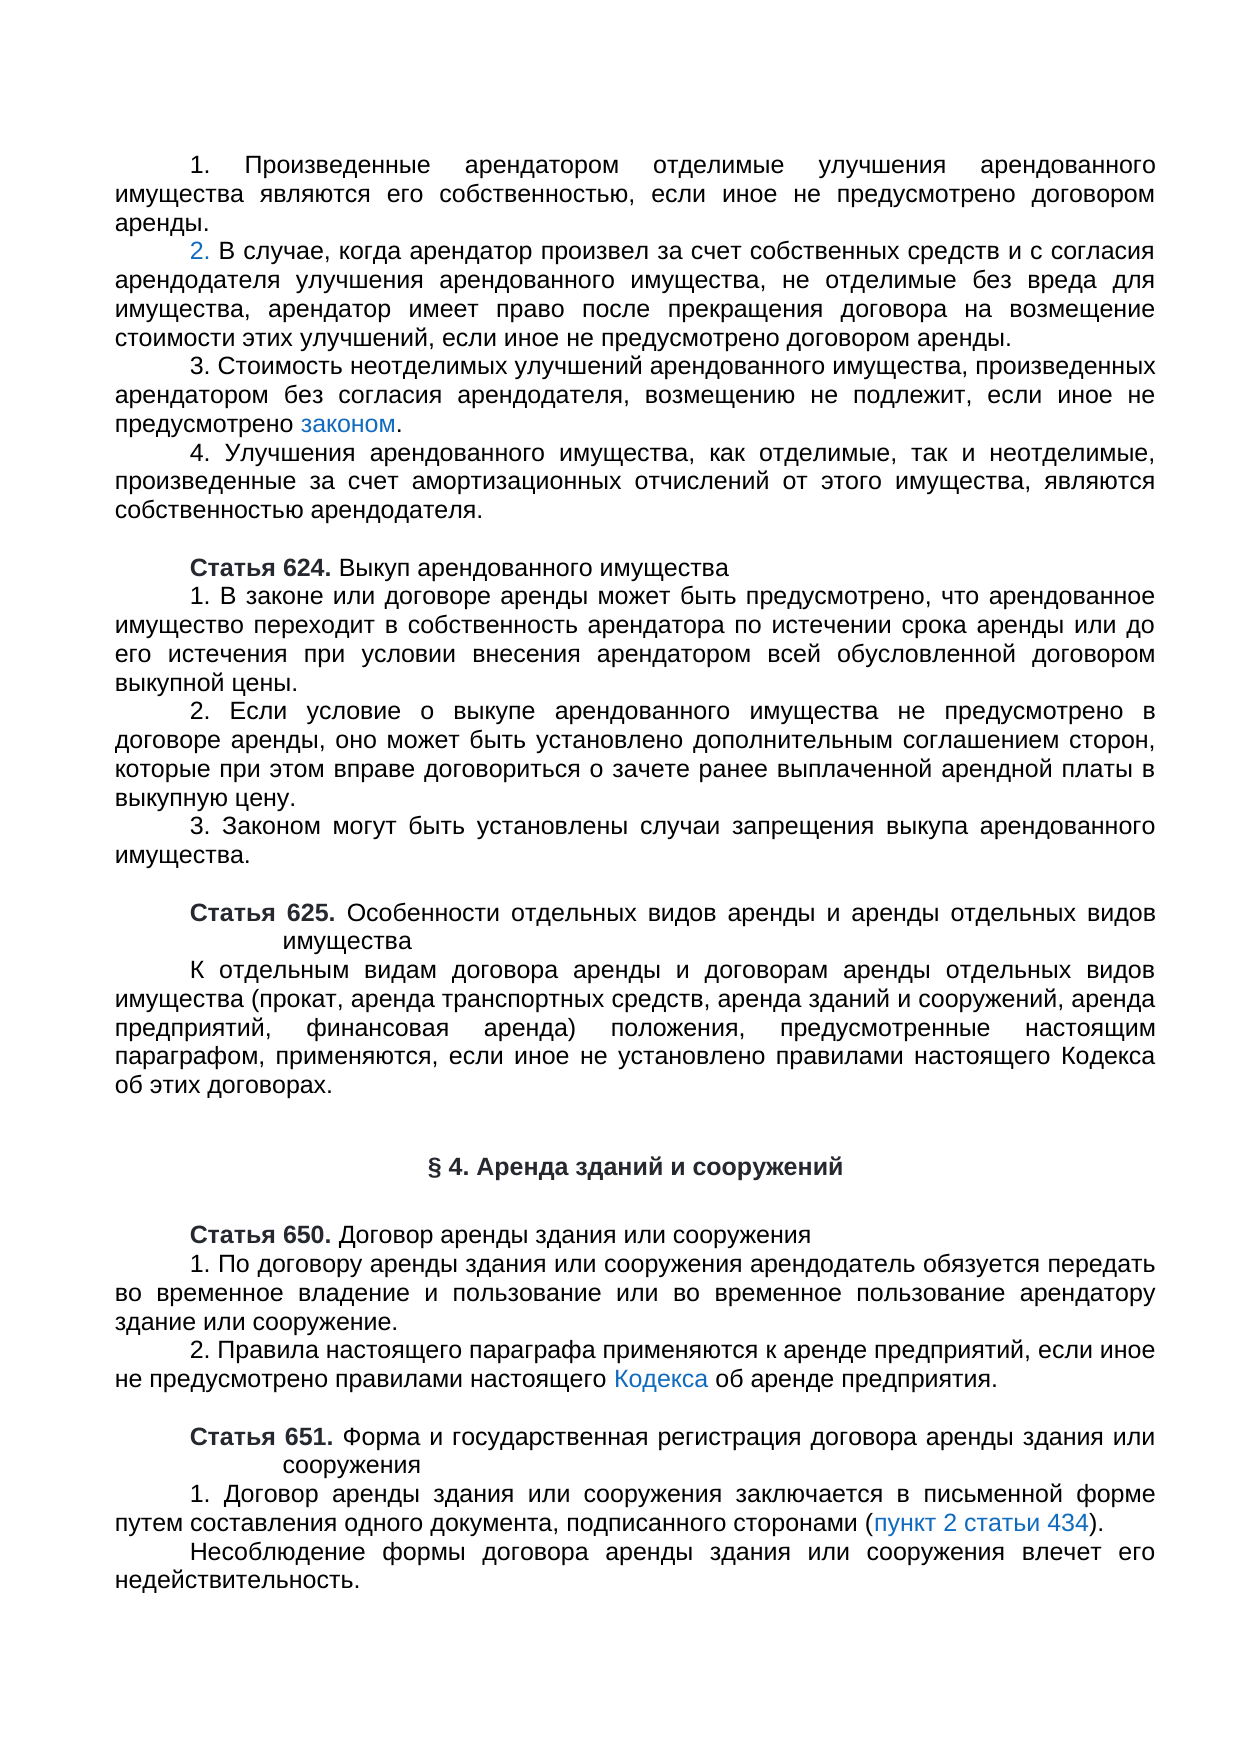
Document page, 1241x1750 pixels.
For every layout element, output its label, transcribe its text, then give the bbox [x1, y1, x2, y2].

text 1. Произведенные арендатором отделимые улучшения арендованного имущества являются его собственностью, если иное не предусмотрено договором аренды. [114, 150, 1157, 236]
text § 4. Аренда зданий и сооружений [114, 1152, 1157, 1181]
text Несоблюдение формы договора аренды здания или сооружения влечет его недействительность. [114, 1537, 1157, 1594]
text 1. По договору аренды здания или сооружения арендодатель обязуется передать во временное владение и пользование или во временное пользование арендатору здание или сооружение. [114, 1249, 1157, 1336]
text 3. Стоимость неотделимых улучшений арендованного имущества, произведенных арендатором без согласия арендодателя, возмещению не подлежит, если иное не предусмотрено законом. [114, 351, 1157, 437]
text Статья 624. Выкуп арендованного имущества [189, 552, 1157, 581]
text 2. В случае, когда арендатор произвел за счет собственных средств и с согласия арендодателя улучшения арендованного имущества, не отделимые без вреда для имущества, арендатор имеет право после прекращения договора на возмещение стоимости этих улучшений, если иное не предусмотрено договором аренды. [114, 236, 1157, 351]
text Статья 651. Форма и государственная регистрация договора аренды здания или сооружения [189, 1422, 1157, 1479]
text 1. Договор аренды здания или сооружения заключается в письменной форме путем составления одного документа, подписанного сторонами (пункт 2 статьи 434). [114, 1479, 1157, 1537]
text Статья 625. Особенности отдельных видов аренды и аренды отдельных видов имущества [189, 897, 1157, 955]
text Статья 650. Договор аренды здания или сооружения [189, 1221, 1157, 1249]
text 1. В законе или договоре аренды может быть предусмотрено, что арендованное имущество переходит в собственность арендатора по истечении срока аренды или до его истечения при условии внесения арендатором всей обусловленной договором выкупной цены. [114, 581, 1157, 696]
text К отдельным видам договора аренды и договорам аренды отдельных видов имущества (прокат, аренда транспортных средств, аренда зданий и сооружений, аренда предприятий, финансовая аренда) положения, предусмотренные настоящим параграфом, применяются, если иное не установлено правилами настоящего Кодекса об этих договорах. [114, 955, 1157, 1099]
text 3. Законом могут быть установлены случаи запрещения выкупа арендованного имущества. [114, 811, 1157, 869]
text 4. Улучшения арендованного имущества, как отделимые, так и неотделимые, произведенные за счет амортизационных отчислений от этого имущества, являются собственностью арендодателя. [114, 437, 1157, 524]
text 2. Правила настоящего параграфа применяются к аренде предприятий, если иное не предусмотрено правилами настоящего Кодекса об аренде предприятия. [114, 1336, 1157, 1393]
text 2. Если условие о выкупе арендованного имущества не предусмотрено в договоре аренды, оно может быть установлено дополнительным соглашением сторон, которые при этом вправе договориться о зачете ранее выплаченной арендной платы в выкупную цену. [114, 696, 1157, 811]
